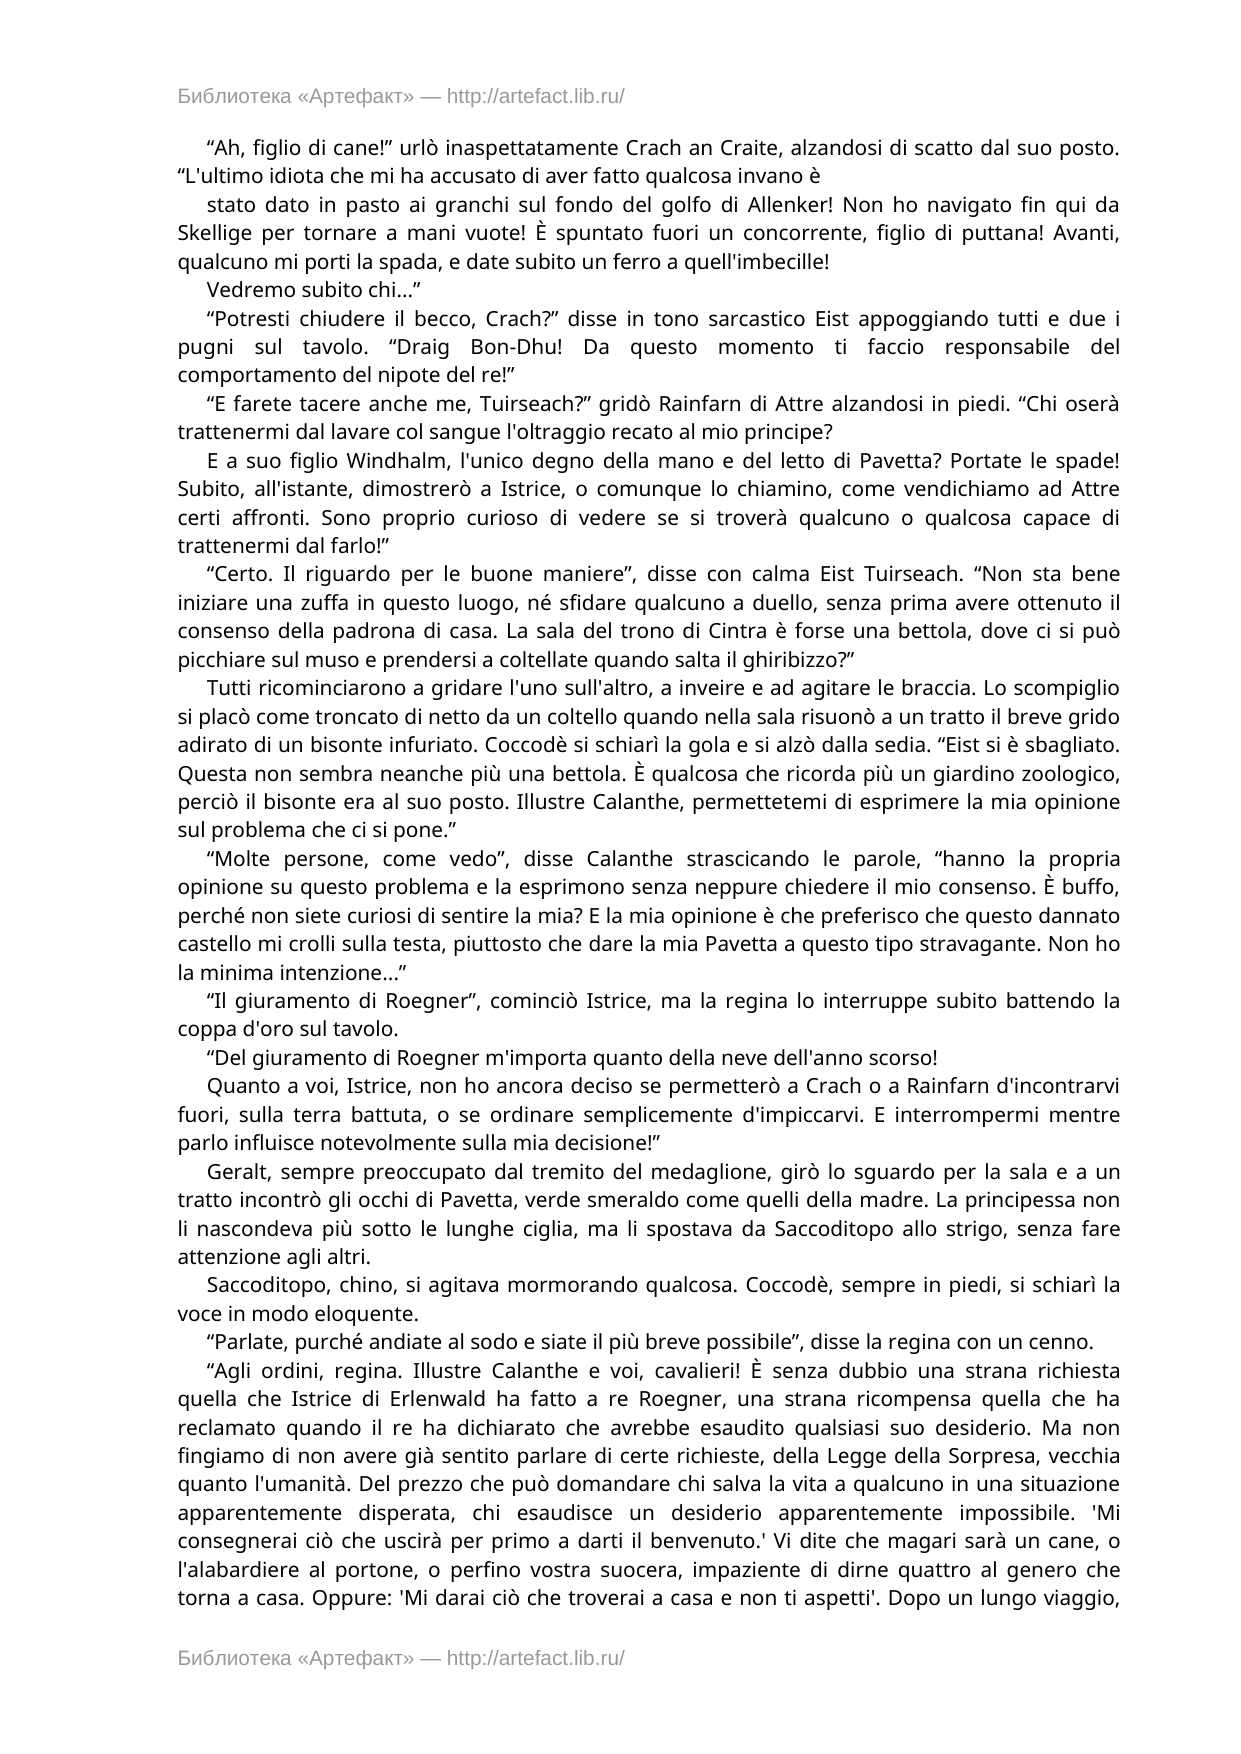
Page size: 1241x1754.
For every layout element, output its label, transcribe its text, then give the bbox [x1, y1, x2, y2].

text “Parlate, purché andiate al sodo e siate il più breve possibile”, disse la regina con un cenno. [177, 1327, 1122, 1356]
text “Ah, figlio di cane!” urlò inaspettatamente Crach an Craite, alzandosi di scatto dal suo posto. “L'ultimo idiota che mi ha accusato di aver fatto qualcosa invano è [177, 133, 1122, 190]
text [177, 1356, 1122, 1612]
text Vedremo subito chi...” [177, 275, 1122, 304]
text “Del giuramento di Roegner m'importa quanto della neve dell'anno scorso! [177, 1043, 1122, 1071]
text stato dato in pasto ai granchi sul fondo del golfo di Allenker! Non ho navigato fin qui da Skellige per tornare a mani vuote! È spuntato fuori un concorrente, figlio di puttana! Avanti, qualcuno mi porti la spada, e date subito un ferro a quell'imbecille! [177, 190, 1122, 275]
text “Il giuramento di Roegner”, cominciò Istrice, ma la regina lo interruppe subito battendo la coppa d'oro sul tavolo. [177, 986, 1122, 1043]
text Quanto a voi, Istrice, non ho ancora deciso se permetterò a Crach o a Rainfarn d'incontrarvi fuori, sulla terra battuta, o se ordinare semplicemente d'impiccarvi. E interrompermi mentre parlo influisce notevolmente sulla mia decisione!” [177, 1071, 1122, 1157]
text “Molte persone, come vedo”, disse Calanthe strascicando le parole, “hanno la propria opinione su questo problema e la esprimono senza neppure chiedere il mio consenso. È buffo, perché non siete curiosi di sentire la mia? E la mia opinione è che preferisco che questo dannato castello mi crolli sulla testa, piuttosto che dare la mia Pavetta a questo tipo stravagante. Non ho la minima intenzione...” [177, 844, 1122, 986]
text “Potresti chiudere il becco, Crach?” disse in tono sarcastico Eist appoggiando tutti e due i pugni sul tavolo. “Draig Bon-Dhu! Da questo momento ti faccio responsabile del comportamento del nipote del re!” [177, 304, 1122, 389]
text Tutti ricominciarono a gridare l'uno sull'altro, a inveire e ad agitare le braccia. Lo scompiglio si placò come troncato di netto da un coltello quando nella sala risuonò a un tratto il breve grido adirato di un bisonte infuriato. Coccodè si schiarì la gola e si alzò dalla sedia. “Eist si è sbagliato. Questa non sembra neanche più una bettola. È qualcosa che ricorda più un giardino zoologico, perciò il bisonte era al suo posto. Illustre Calanthe, permettetemi di esprimere la mia opinione sul problema che ci si pone.” [177, 673, 1122, 844]
text E a suo figlio Windhalm, l'unico degno della mano e del letto di Pavetta? Portate le spade! Subito, all'istante, dimostrerò a Istrice, o comunque lo chiamino, come vendichiamo ad Attre certi affronti. Sono proprio curioso di vedere se si troverà qualcuno o qualcosa capace di trattenermi dal farlo!” [177, 446, 1122, 559]
text Geralt, sempre preoccupato dal tremito del medaglione, girò lo sguardo per la sala e a un tratto incontrò gli occhi di Pavetta, verde smeraldo come quelli della madre. La principessa non li nascondeva più sotto le lunghe ciglia, ma li spostava da Saccoditopo allo strigo, senza fare attenzione agli altri. [177, 1157, 1122, 1271]
text “E farete tacere anche me, Tuirseach?” gridò Rainfarn di Attre alzandosi in piedi. “Chi oserà trattenermi dal lavare col sangue l'oltraggio recato al mio principe? [177, 389, 1122, 446]
text Saccoditopo, chino, si agitava mormorando qualcosa. Coccodè, sempre in piedi, si schiarì la voce in modo eloquente. [177, 1271, 1122, 1327]
text “Certo. Il riguardo per le buone maniere”, disse con calma Eist Tuirseach. “Non sta bene iniziare una zuffa in questo luogo, né sfidare qualcuno a duello, senza prima avere ottenuto il consenso della padrona di casa. La sala del trono di Cintra è forse una bettola, dove ci si può picchiare sul muso e prendersi a coltellate quando salta il ghiribizzo?” [177, 559, 1122, 673]
